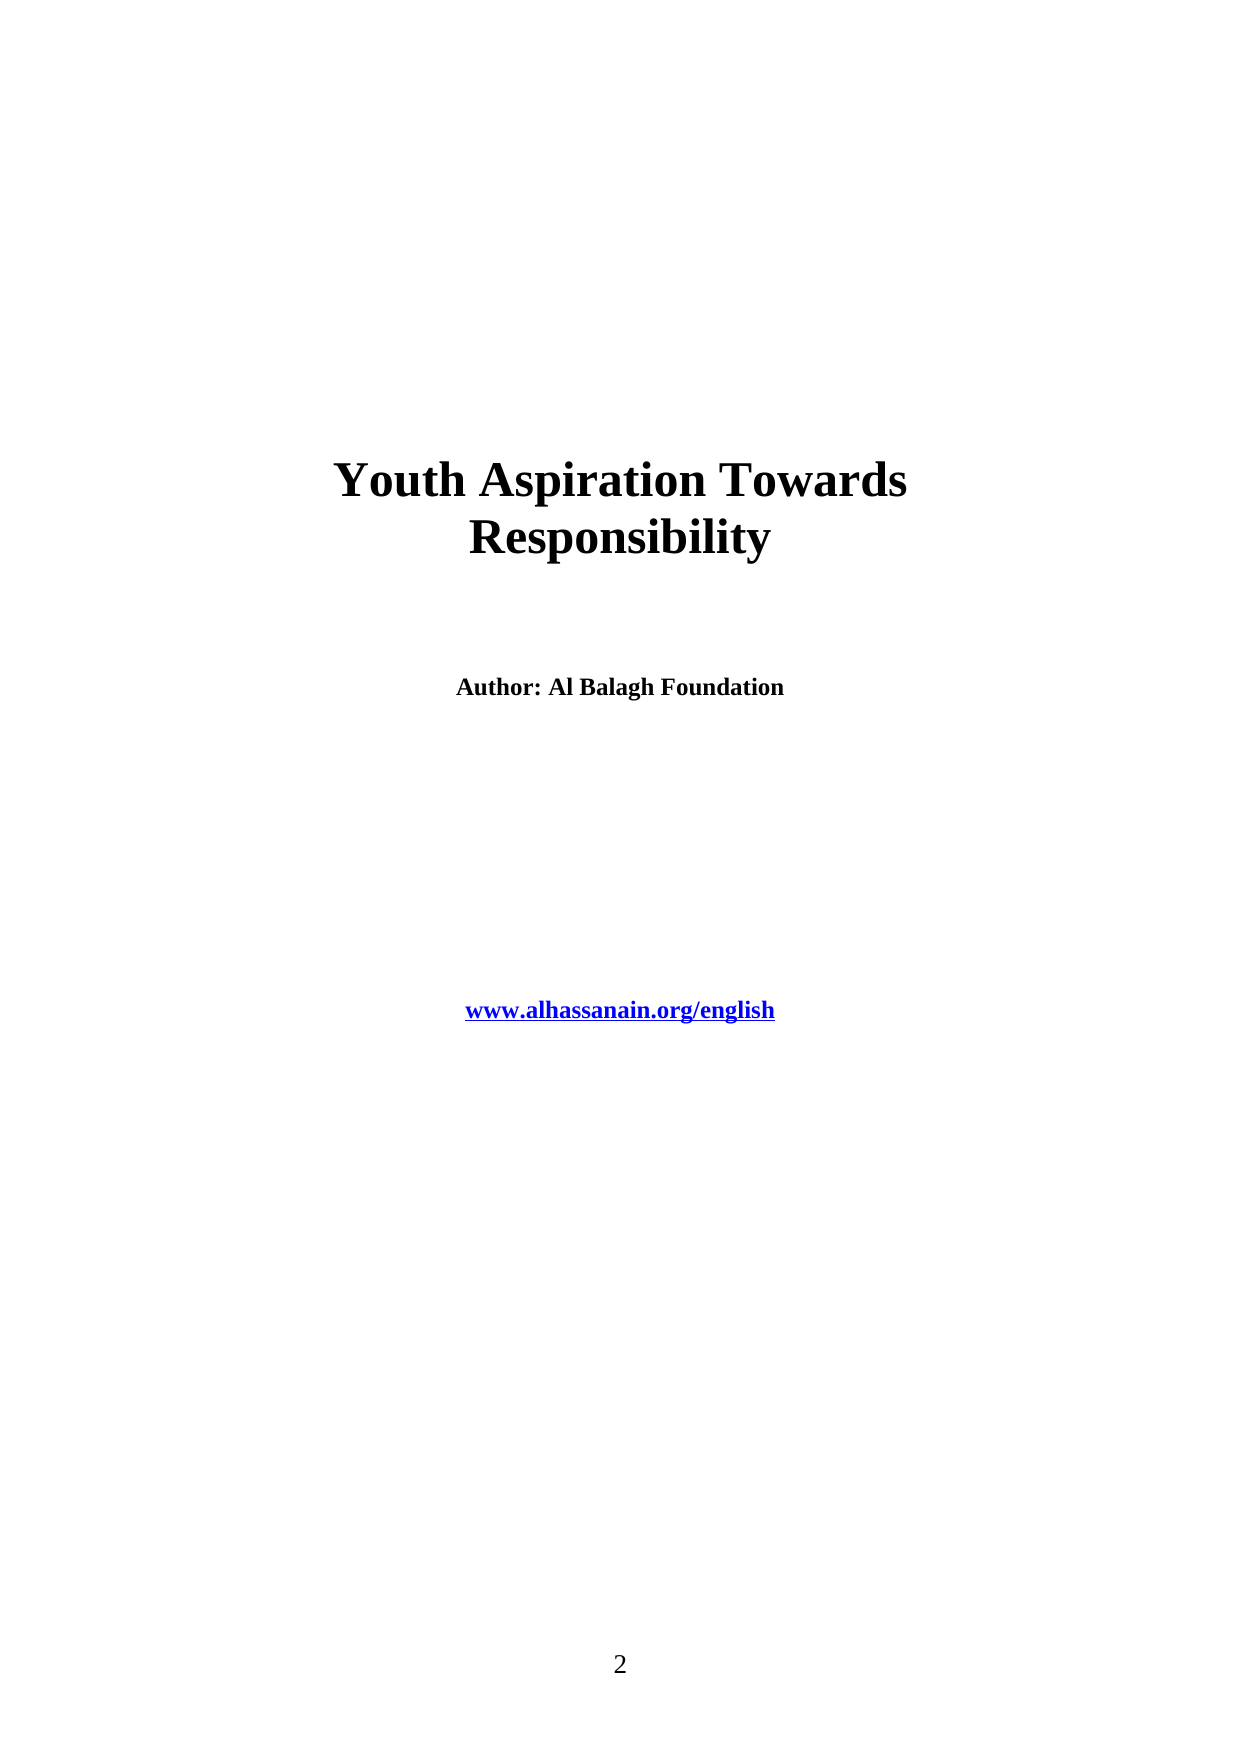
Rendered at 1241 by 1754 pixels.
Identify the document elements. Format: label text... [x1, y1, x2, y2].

text Youth Aspiration Towards Responsibility [236, 450, 1004, 565]
text www.alhassanain.org/english [236, 995, 1004, 1023]
text Author: Al Balagh Foundation [236, 672, 1004, 701]
